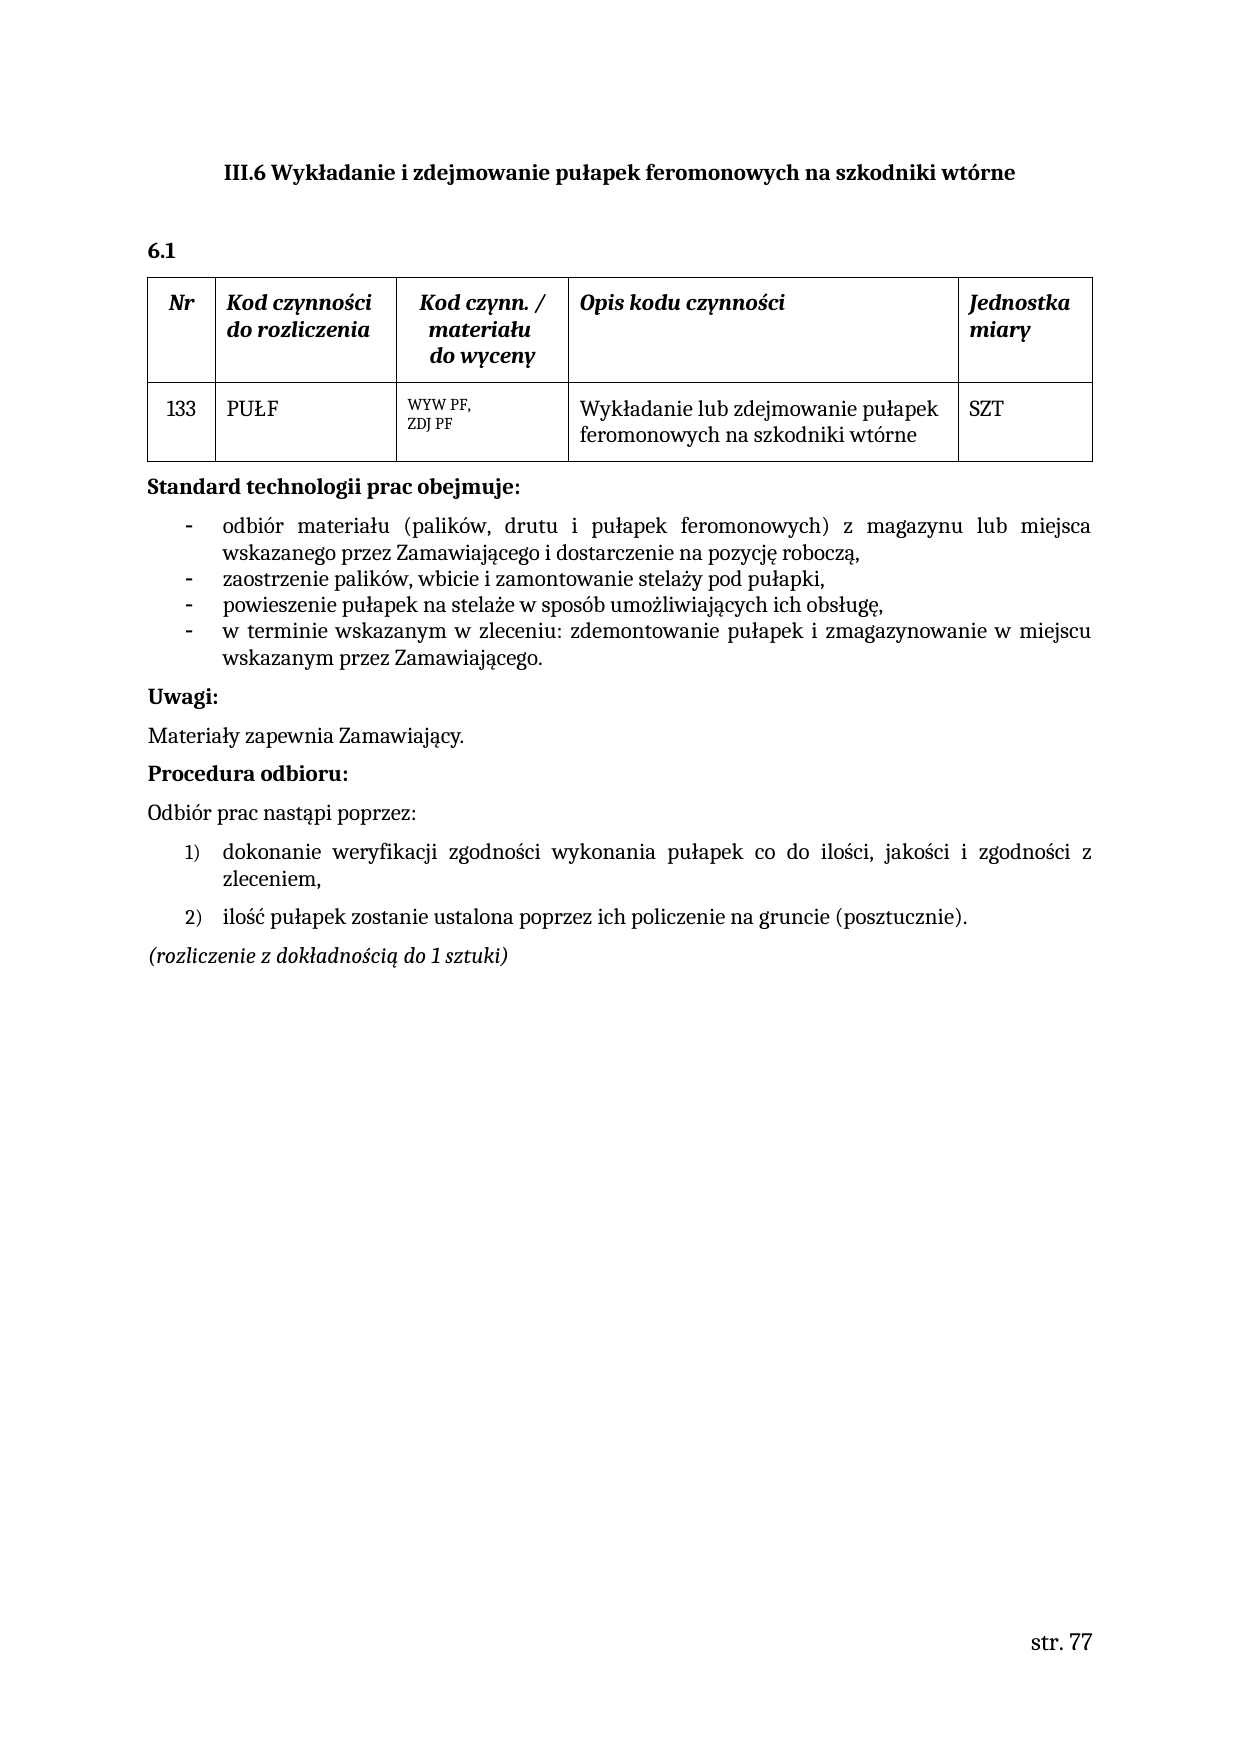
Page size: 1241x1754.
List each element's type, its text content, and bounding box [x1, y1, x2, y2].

text Standard technologii prac obejmuje: [148, 474, 1093, 500]
text Uwagi: [148, 683, 1093, 710]
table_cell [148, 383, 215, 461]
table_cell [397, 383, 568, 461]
list w terminie wskazanym w zleceniu: zdemontowanie pułapek i zmagazynowanie w miejscu wskazanym przez Zamawiającego. [185, 618, 1093, 671]
list ilość pułapek zostanie ustalona poprzez ich policzenie na gruncie (posztucznie). [185, 904, 1093, 931]
list powieszenie pułapek na stelaże w sposób umożliwiających ich obsługę, [185, 592, 1093, 618]
text Procedura odbioru: [148, 761, 1093, 788]
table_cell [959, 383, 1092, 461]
text (rozliczenie z dokładnością do 1 sztuki) [148, 943, 1093, 969]
list dokonanie weryfikacji zgodności wykonania pułapek co do ilości, jakości i zgodności z zleceniem, [185, 839, 1093, 892]
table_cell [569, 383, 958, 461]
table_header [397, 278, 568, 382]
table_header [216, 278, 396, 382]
text III.6 Wykładanie i zdejmowanie pułapek feromonowych na szkodniki wtórne [148, 160, 1093, 186]
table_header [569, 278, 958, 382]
text 6.1 [148, 238, 1093, 264]
list zaostrzenie palików, wbicie i zamontowanie stelaży pod pułapki, [185, 566, 1093, 592]
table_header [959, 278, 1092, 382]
text Materiały zapewnia Zamawiający. [148, 722, 1093, 749]
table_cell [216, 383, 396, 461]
text Odbiór prac nastąpi poprzez: [148, 800, 1093, 826]
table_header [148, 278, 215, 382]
list odbiór materiału (palików, drutu i pułapek feromonowych) z magazynu lub miejsca wskazanego przez Zamawiającego i dostarczenie na pozycję roboczą, [185, 513, 1093, 566]
